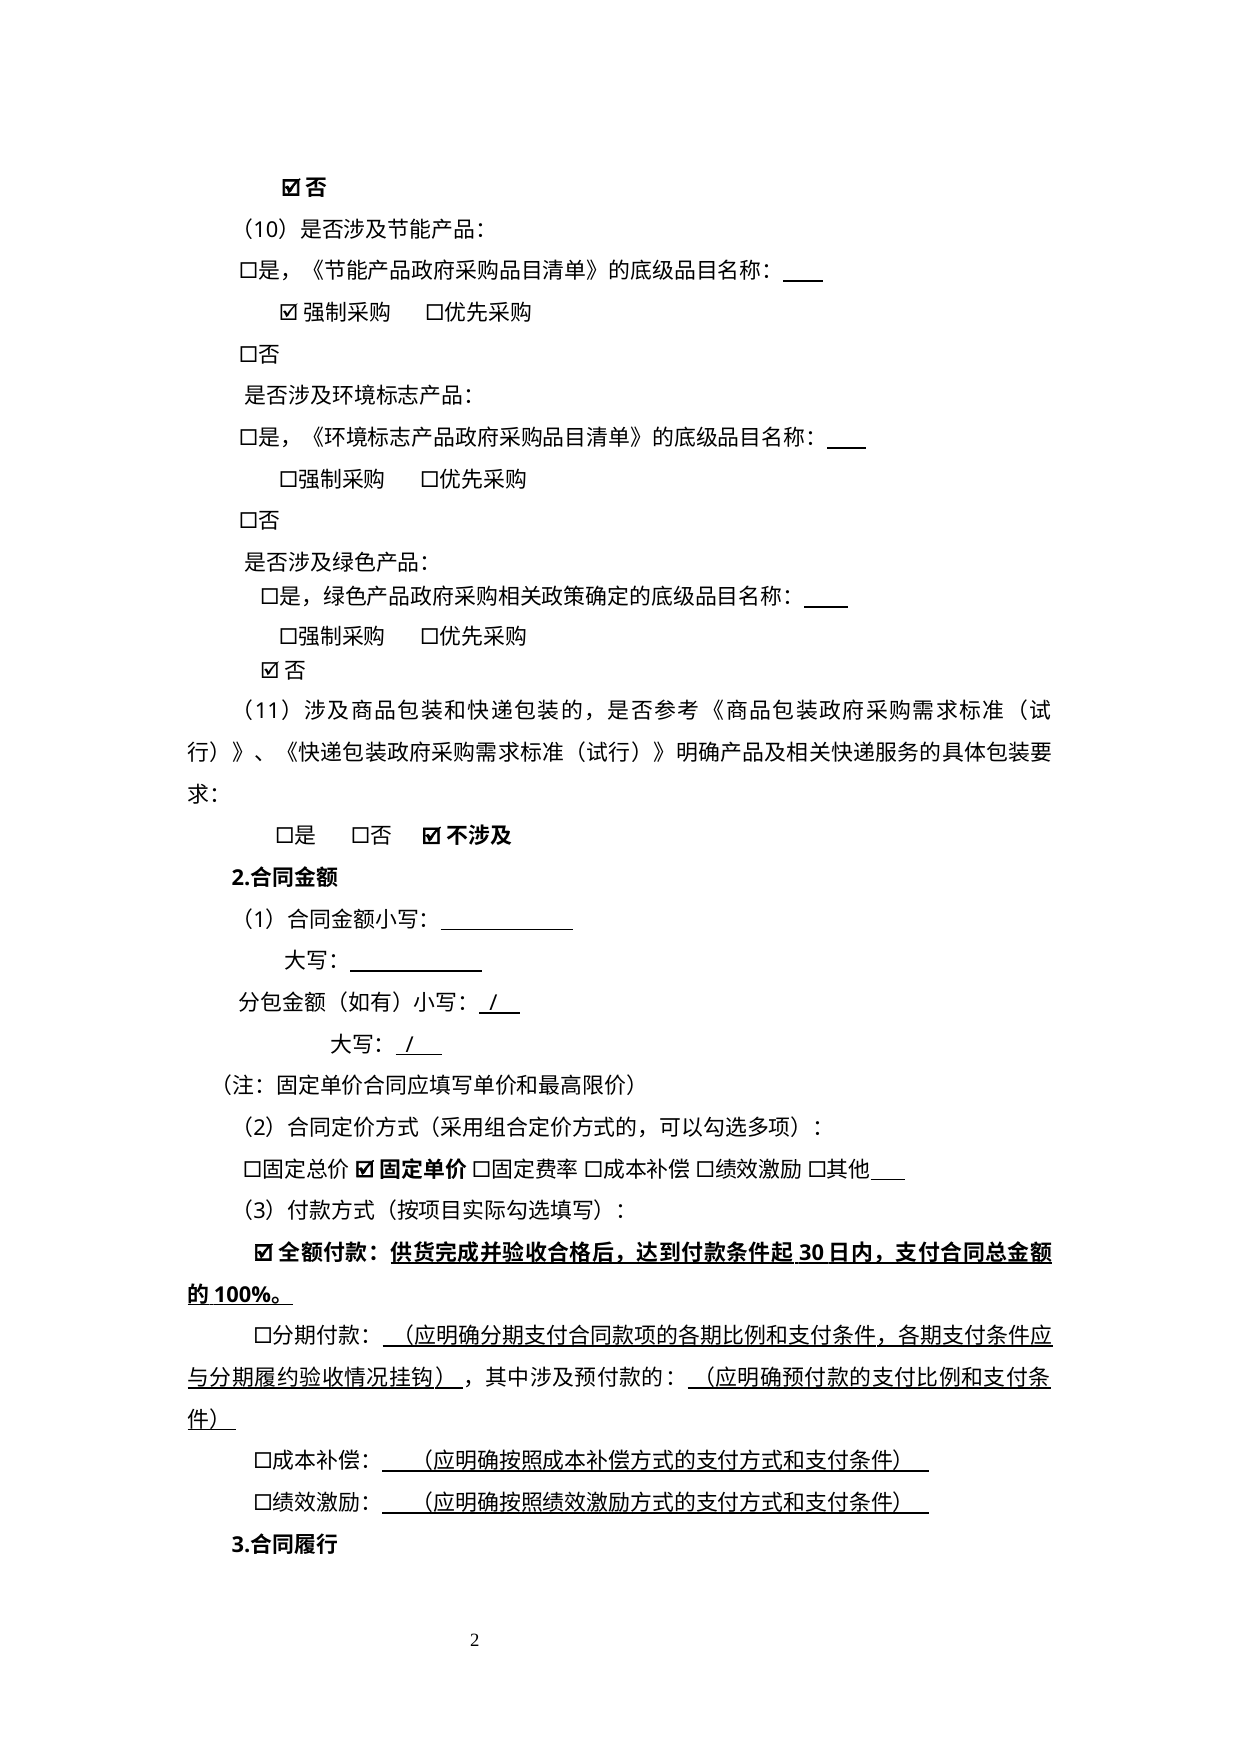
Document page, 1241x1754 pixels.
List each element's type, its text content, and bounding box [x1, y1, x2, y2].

text 是，绿色产品政府采购相关政策确定的底级品目名称： [187, 579, 1053, 611]
text 绩效激励： （应明确按照绩效激励方式的支付方式和支付条件） [187, 1477, 1053, 1519]
text 分期付款： （应明确分期支付合同款项的各期比例和支付条件，各期支付条件应与分期履约验收情况挂钩） ，其中涉及预付款的： （应明确预付款的支付比例和支付条件） [187, 1310, 1053, 1435]
list 否 [187, 329, 1053, 370]
text 分包金额（如有）小写： / [187, 977, 1053, 1019]
list 是否涉及绿色产品： [187, 537, 1053, 579]
text （1）合同金额小写： [187, 894, 1053, 935]
text 3.合同履行 [187, 1519, 1053, 1560]
text 全额付款：供货完成并验收合格后，达到付款条件起30日内，支付合同总金额的100%。 [187, 1227, 1053, 1310]
list 强制采购 优先采购 [187, 454, 1053, 495]
list 是，《环境标志产品政府采购品目清单》的底级品目名称： [187, 412, 1053, 454]
list 强制采购 优先采购 [187, 287, 1053, 329]
text 成本补偿： （应明确按照成本补偿方式的支付方式和支付条件） [187, 1435, 1053, 1477]
list 是否涉及环境标志产品： [187, 370, 1053, 412]
list 强制采购 优先采购 [187, 611, 1053, 653]
list 是 否 不涉及 [187, 810, 1053, 852]
text （2）合同定价方式（采用组合定价方式的，可以勾选多项）： [187, 1102, 1053, 1144]
list （11）涉及商品包装和快递包装的，是否参考《商品包装政府采购需求标准（试行）》、《快递包装政府采购需求标准（试行）》明确产品及相关快递服务的具体包装要求： [187, 685, 1053, 810]
list （10）是否涉及节能产品： [187, 204, 1053, 245]
text 2.合同金额 [187, 852, 1053, 894]
text 大写： / [187, 1019, 1053, 1060]
text 固定总价 固定单价 固定费率 成本补偿 绩效激励 其他 [187, 1144, 1053, 1185]
text （注：固定单价合同应填写单价和最高限价） [187, 1060, 1053, 1102]
text 大写： [187, 935, 1053, 977]
text 否 [187, 653, 1053, 685]
list 否 [187, 495, 1053, 537]
text （3）付款方式（按项目实际勾选填写）： [187, 1185, 1053, 1227]
list 是，《节能产品政府采购品目清单》的底级品目名称： [187, 245, 1053, 287]
text 否 [187, 162, 1053, 204]
